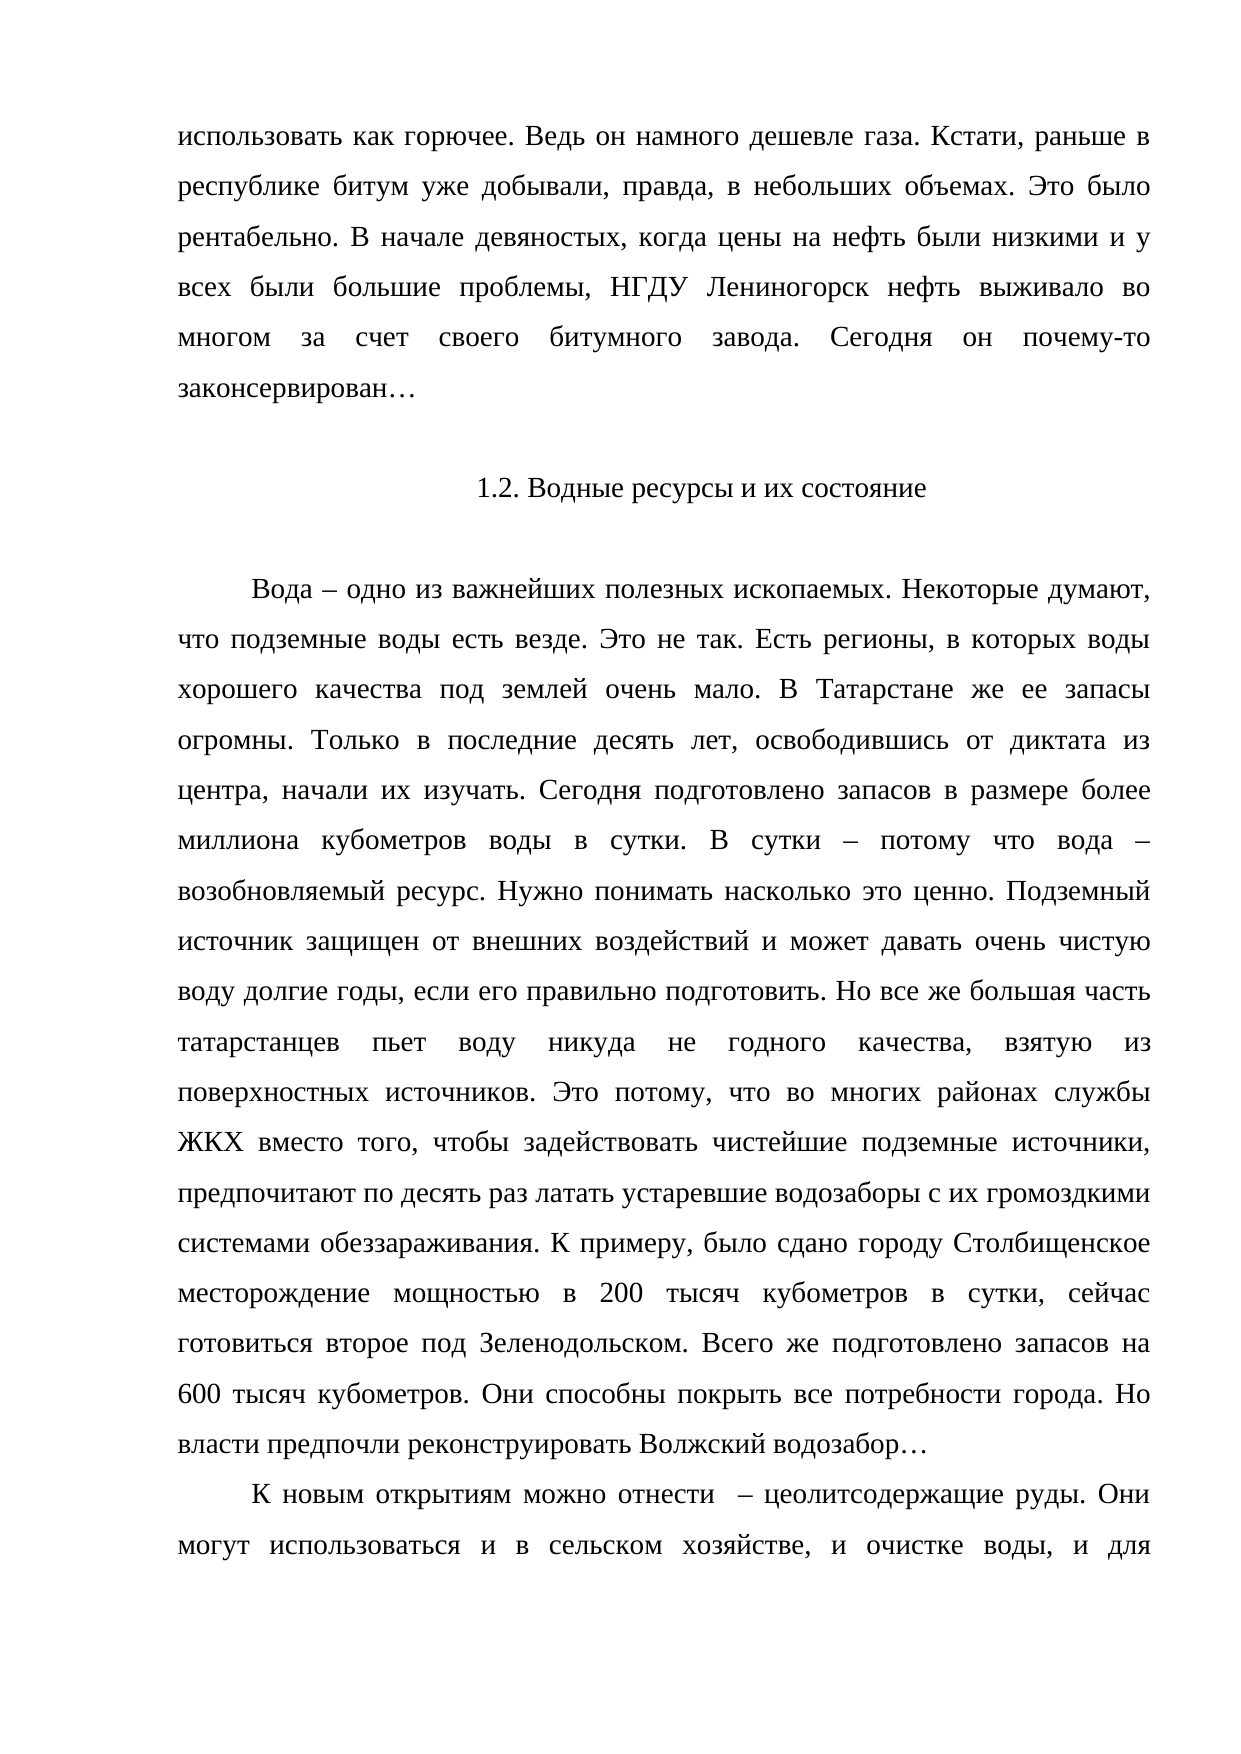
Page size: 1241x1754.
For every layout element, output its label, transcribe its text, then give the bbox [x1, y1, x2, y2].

text 1.2. Водные ресурсы и их состояние [177, 470, 1152, 504]
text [177, 118, 1152, 403]
text Вода – одно из важнейших полезных ископаемых. Некоторые думают, что подземные воды есть везде. Это не так. Есть регионы, в которых воды хорошего качества под землей очень мало. В Татарстане же ее запасы огромны. Только в последние десять лет, освободившись от диктата из центра, начали их изучать. Сегодня подготовлено запасов в размере более миллиона кубометров воды в сутки. В сутки – потому что вода – возобновляемый ресурс. Нужно понимать насколько это ценно. Подземный источник защищен от внешних воздействий и может давать очень чистую воду долгие годы, если его правильно подготовить. Но все же большая часть татарстанцев пьет воду никуда не годного качества, взятую из поверхностных источников. Это потому, что во многих районах службы ЖКХ вместо того, чтобы задействовать чистейшие подземные источники, предпочитают по десять раз латать устаревшие водозаборы с их громоздкими системами обеззараживания. К примеру, было сдано городу Столбищенское месторождение мощностью в 200 тысяч кубометров в сутки, сейчас готовиться второе под Зеленодольском. Всего же подготовлено запасов на 600 тысяч кубометров. Они способны покрыть все потребности города. Но власти предпочли реконструировать Волжский водозабор… [177, 571, 1152, 1460]
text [177, 1477, 1152, 1560]
